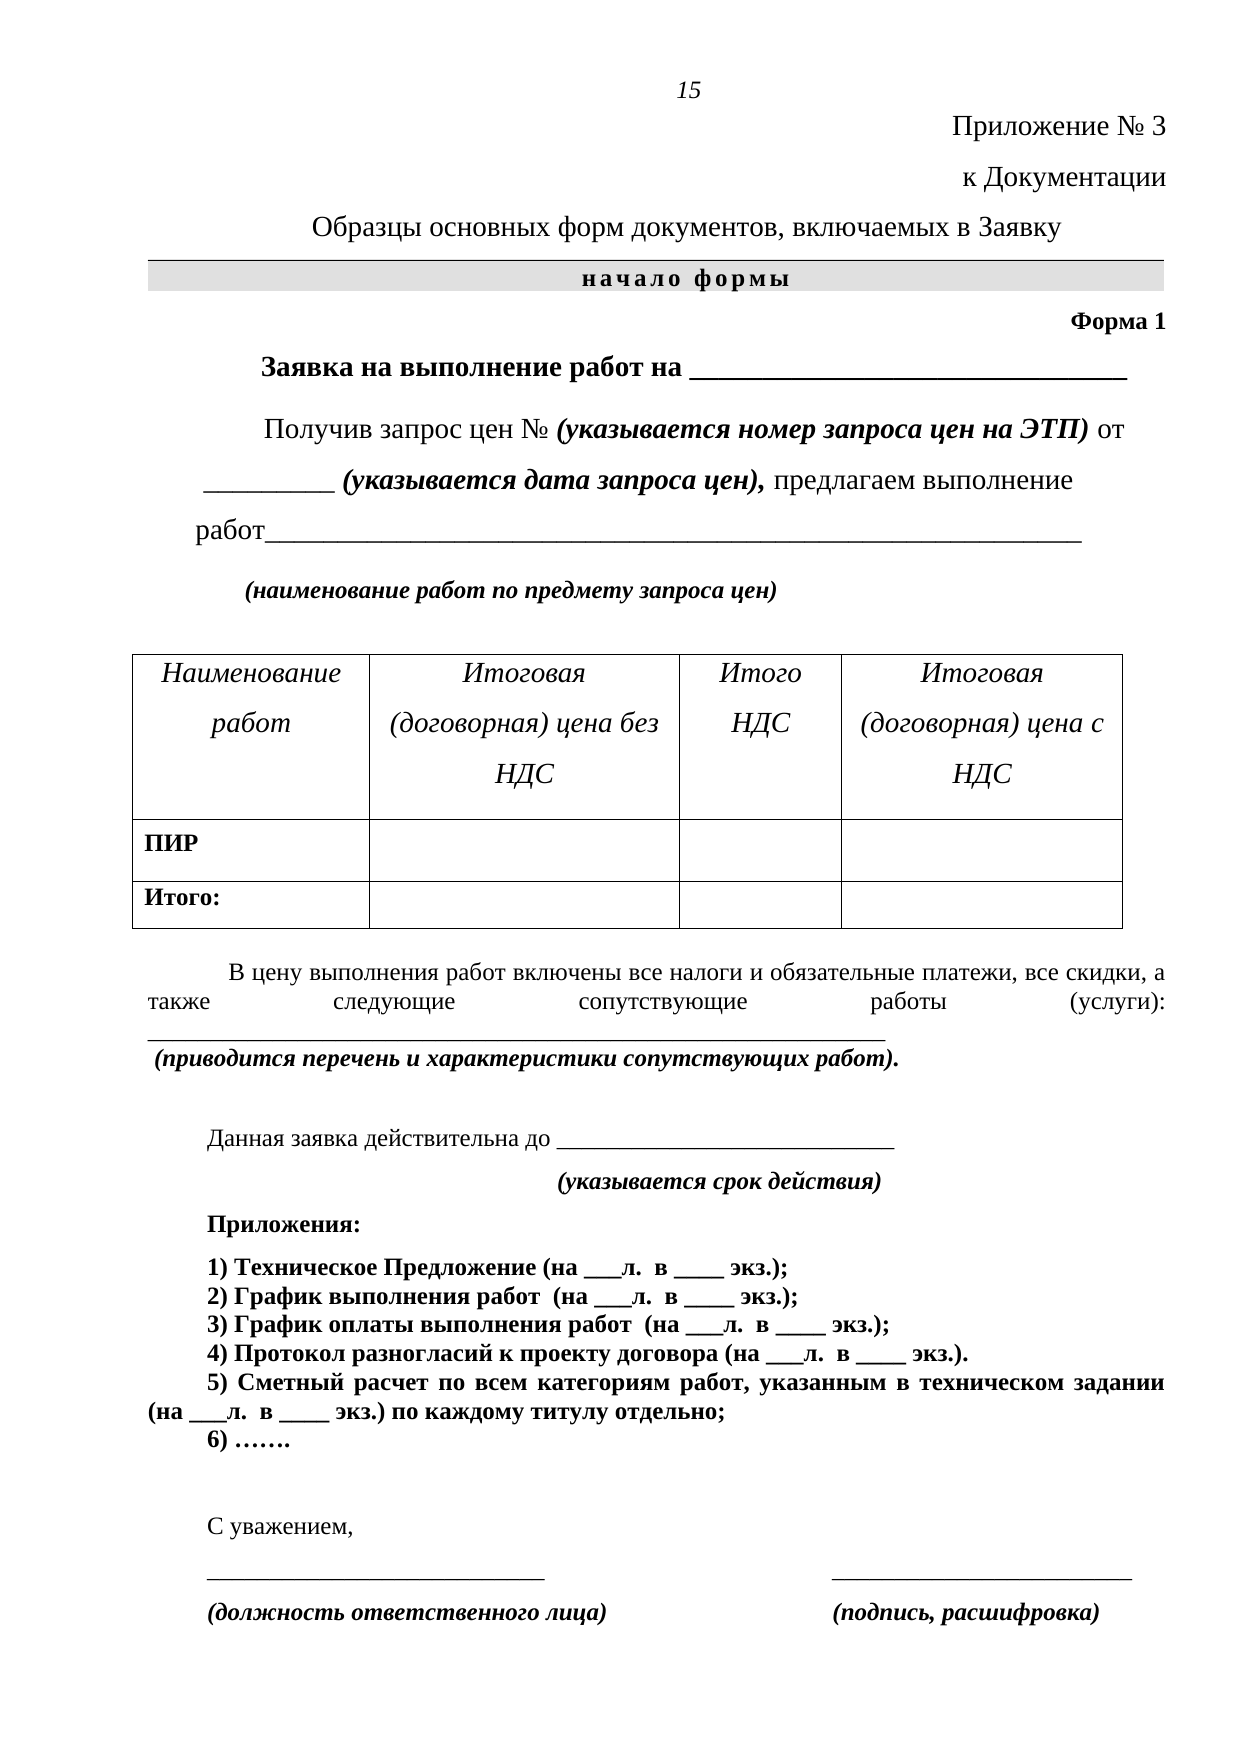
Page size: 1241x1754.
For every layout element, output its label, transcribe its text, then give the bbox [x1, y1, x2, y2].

text Заявка на выполнение работ на ______________________________ [110, 349, 1166, 382]
table_cell [370, 882, 679, 927]
text С уважением, [148, 1511, 1166, 1539]
table_cell [842, 882, 1122, 927]
table_cell [370, 820, 679, 881]
text 3) График оплаты выполнения работ (на ___л. в ____ экз.); [148, 1309, 1166, 1338]
text В цену выполнения работ включены все налоги и обязательные платежи, все скидки, а также следующие сопутствующие работы (услуги): ___________________________________________________________ [148, 957, 1166, 1043]
table_header Итоговая (договорная) цена без НДС [370, 655, 679, 818]
table_cell [680, 820, 841, 881]
table_header Наименование работ [133, 655, 369, 818]
text (указывается срок действия) [148, 1166, 1166, 1194]
text 5) Сметный расчет по всем категориям работ, указанным в техническом задании (на ___л. в ____ экз.) по каждому титулу отдельно; [148, 1367, 1166, 1424]
text Образцы основных форм документов, включаемых в Заявку [148, 209, 1166, 243]
table_cell [842, 820, 1122, 881]
text Приложения: [148, 1209, 1166, 1238]
table_cell Итого: [133, 882, 369, 927]
table_header Итого НДС [680, 655, 841, 818]
text (должность ответственного лица) (подпись, расшифровка) [148, 1597, 1166, 1626]
text 2) График выполнения работ (на ___л. в ____ экз.); [148, 1281, 1166, 1309]
text Получив запрос цен № (указывается номер запроса цен на ЭТП) от _________ (указывается дата запроса цен), предлагаем выполнение работ________________________________________________________ [110, 412, 1166, 546]
text Приложение № 3 [148, 108, 1166, 142]
text к Документации [148, 159, 1166, 192]
table_cell [680, 882, 841, 927]
text Данная заявка действительна до ___________________________ [148, 1123, 1166, 1151]
text начало формы [148, 261, 1164, 291]
table_header Итоговая (договорная) цена c НДС [842, 655, 1122, 818]
text ___________________________ ________________________ [148, 1554, 1166, 1583]
text 1) Техническое Предложение (на ___л. в ____ экз.); [148, 1252, 1166, 1281]
text 4) Протокол разногласий к проекту договора (на ___л. в ____ экз.). [148, 1338, 1166, 1367]
text (приводится перечень и характеристики сопутствующих работ). [148, 1043, 1166, 1072]
text (наименование работ по предмету запроса цен) [148, 575, 1166, 604]
table_cell ПИР [133, 820, 369, 881]
text Форма 1 [148, 306, 1166, 334]
text 6) ……. [148, 1424, 1166, 1453]
